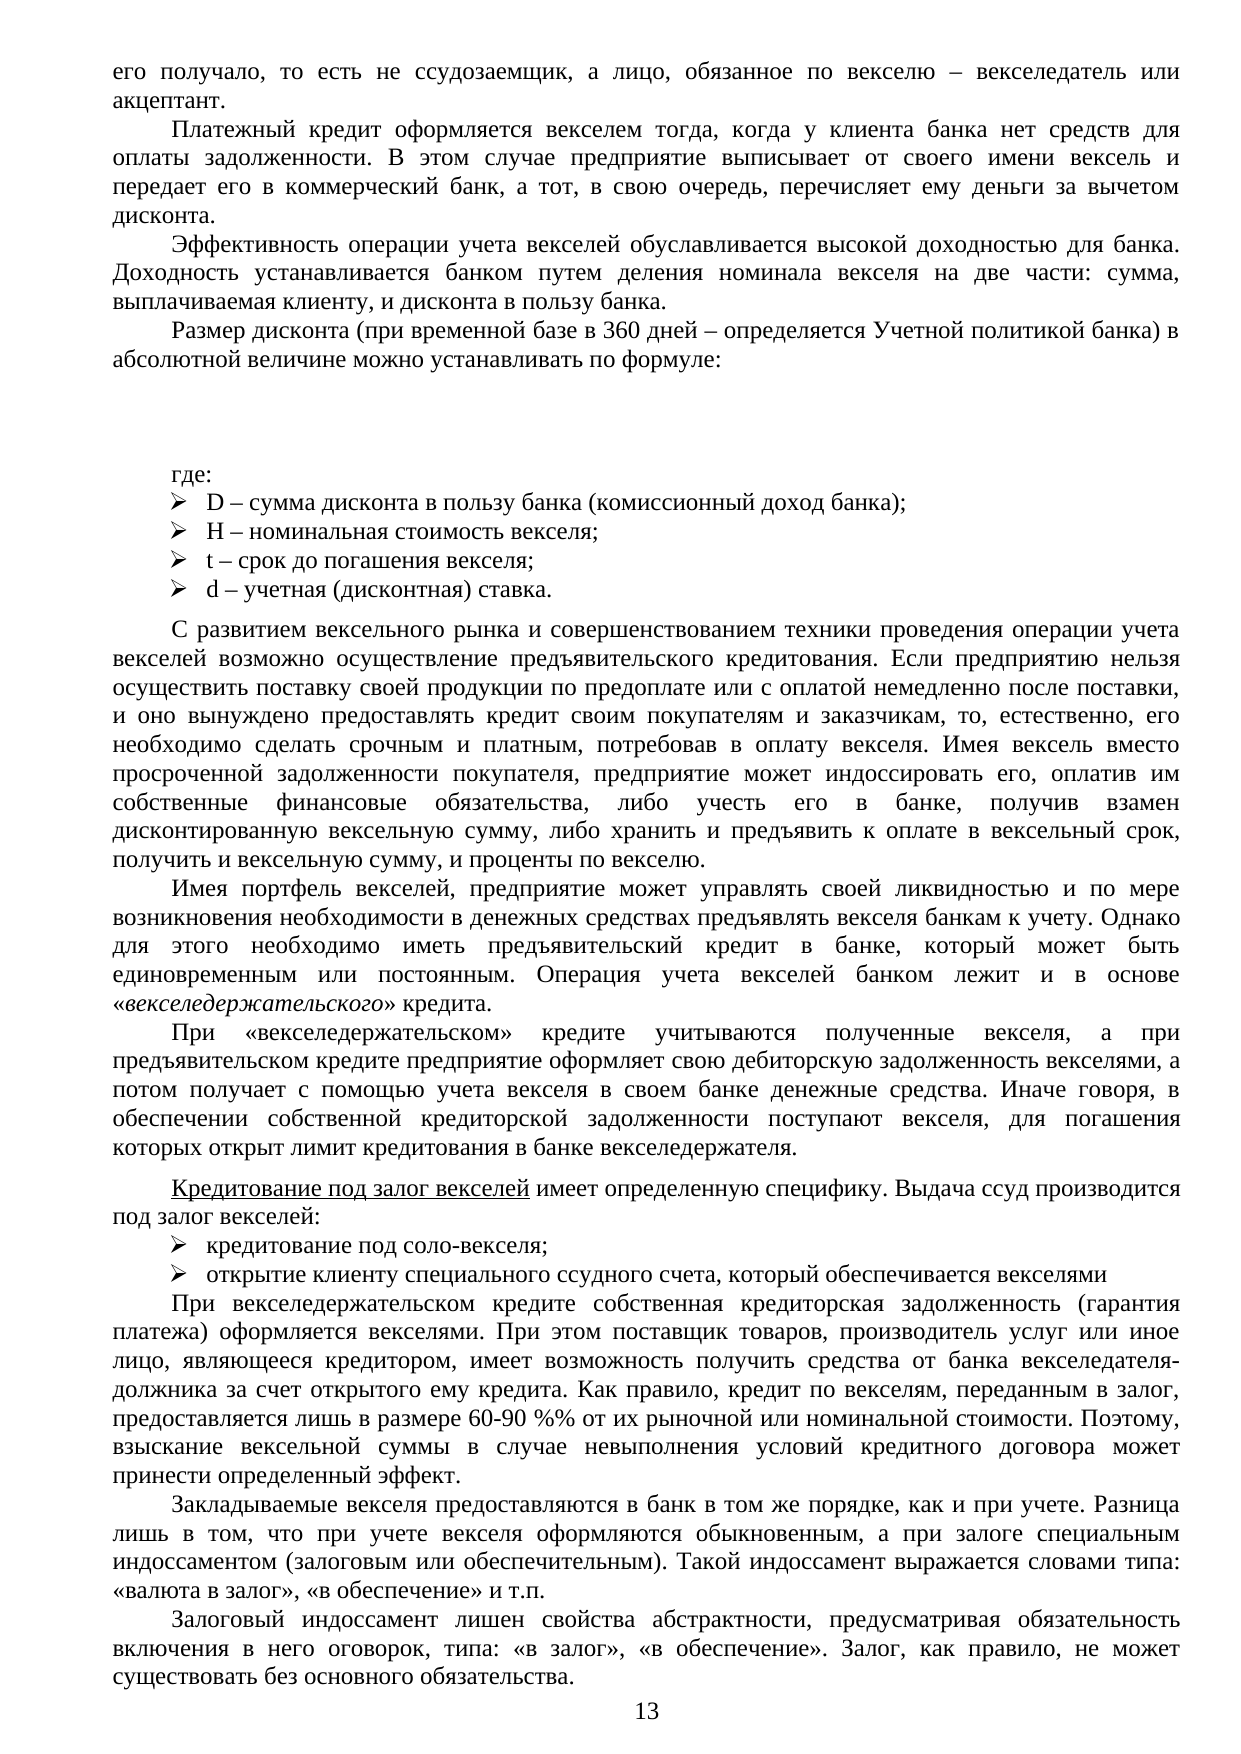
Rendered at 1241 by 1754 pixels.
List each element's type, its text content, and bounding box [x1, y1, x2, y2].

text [112, 56, 1181, 114]
list d – учетная (дисконтная) ставка. [112, 574, 1181, 602]
text Эффективность операции учета векселей обуславливается высокой доходностью для банка. Доходность устанавливается банком путем деления номинала векселя на две части: сумма, выплачиваемая клиенту, и дисконта в пользу банка. [112, 229, 1181, 315]
text Размер дисконта (при временной базе в 360 дней – определяется Учетной политикой банка) в абсолютной величине можно устанавливать по формуле: [112, 315, 1181, 372]
list открытие клиенту специального ссудного счета, который обеспечивается векселями [112, 1259, 1181, 1288]
text Имея портфель векселей, предприятие может управлять своей ликвидностью и по мере возникновения необходимости в денежных средствах предъявлять векселя банкам к учету. Однако для этого необходимо иметь предъявительский кредит в банке, который может быть единовременным или постоянным. Операция учета векселей банком лежит и в основе «векселедержательского» кредита. [112, 873, 1181, 1017]
text Платежный кредит оформляется векселем тогда, когда у клиента банка нет средств для оплаты задолженности. В этом случае предприятие выписывает от своего имени вексель и передает его в коммерческий банк, а тот, в свою очередь, перечисляет ему деньги за вычетом дисконта. [112, 114, 1181, 229]
text При векселедержательском кредите собственная кредиторская задолженность (гарантия платежа) оформляется векселями. При этом поставщик товаров, производитель услуг или иное лицо, являющееся кредитором, имеет возможность получить средства от банка векселедателя-должника за счет открытого ему кредита. Как правило, кредит по векселям, переданным в залог, предоставляется лишь в размере 60-90 %% от их рыночной или номинальной стоимости. Поэтому, взыскание вексельной суммы в случае невыполнения условий кредитного договора может принести определенный эффект. [112, 1288, 1181, 1489]
text С развитием вексельного рынка и совершенствованием техники проведения операции учета векселей возможно осуществление предъявительского кредитования. Если предприятию нельзя осуществить поставку своей продукции по предоплате или с оплатой немедленно после поставки, и оно вынуждено предоставлять кредит своим покупателям и заказчикам, то, естественно, его необходимо сделать срочным и платным, потребовав в оплату векселя. Имея вексель вместо просроченной задолженности покупателя, предприятие может индоссировать его, оплатив им собственные финансовые обязательства, либо учесть его в банке, получив взамен дисконтированную вексельную сумму, либо хранить и предъявить к оплате в вексельный срок, получить и вексельную сумму, и проценты по векселю. [112, 614, 1181, 873]
list D – сумма дисконта в пользу банка (комиссионный доход банка); [112, 487, 1181, 516]
list t – срок до погашения векселя; [112, 545, 1181, 574]
text При «векселедержательском» кредите учитываются полученные векселя, а при предъявительском кредите предприятие оформляет свою дебиторскую задолженность векселями, а потом получает с помощью учета векселя в своем банке денежные средства. Иначе говоря, в обеспечении собственной кредиторской задолженности поступают векселя, для погашения которых открыт лимит кредитования в банке векселедержателя. [112, 1017, 1181, 1161]
list кредитование под соло-векселя; [112, 1230, 1181, 1259]
text Кредитование под залог векселей имеет определенную специфику. Выдача ссуд производится под залог векселей: [112, 1173, 1181, 1230]
text Закладываемые векселя предоставляются в банк в том же порядке, как и при учете. Разница лишь в том, что при учете векселя оформляются обыкновенным, а при залоге специальным индоссаментом (залоговым или обеспечительным). Такой индоссамент выражается словами типа: «валюта в залог», «в обеспечение» и т.п. [112, 1489, 1181, 1604]
text Залоговый индоссамент лишен свойства абстрактности, предусматривая обязательность включения в него оговорок, типа: «в залог», «в обеспечение». Залог, как правило, не может существовать без основного обязательства. [112, 1604, 1181, 1690]
text где: [112, 459, 1181, 487]
list Н – номинальная стоимость векселя; [112, 516, 1181, 545]
